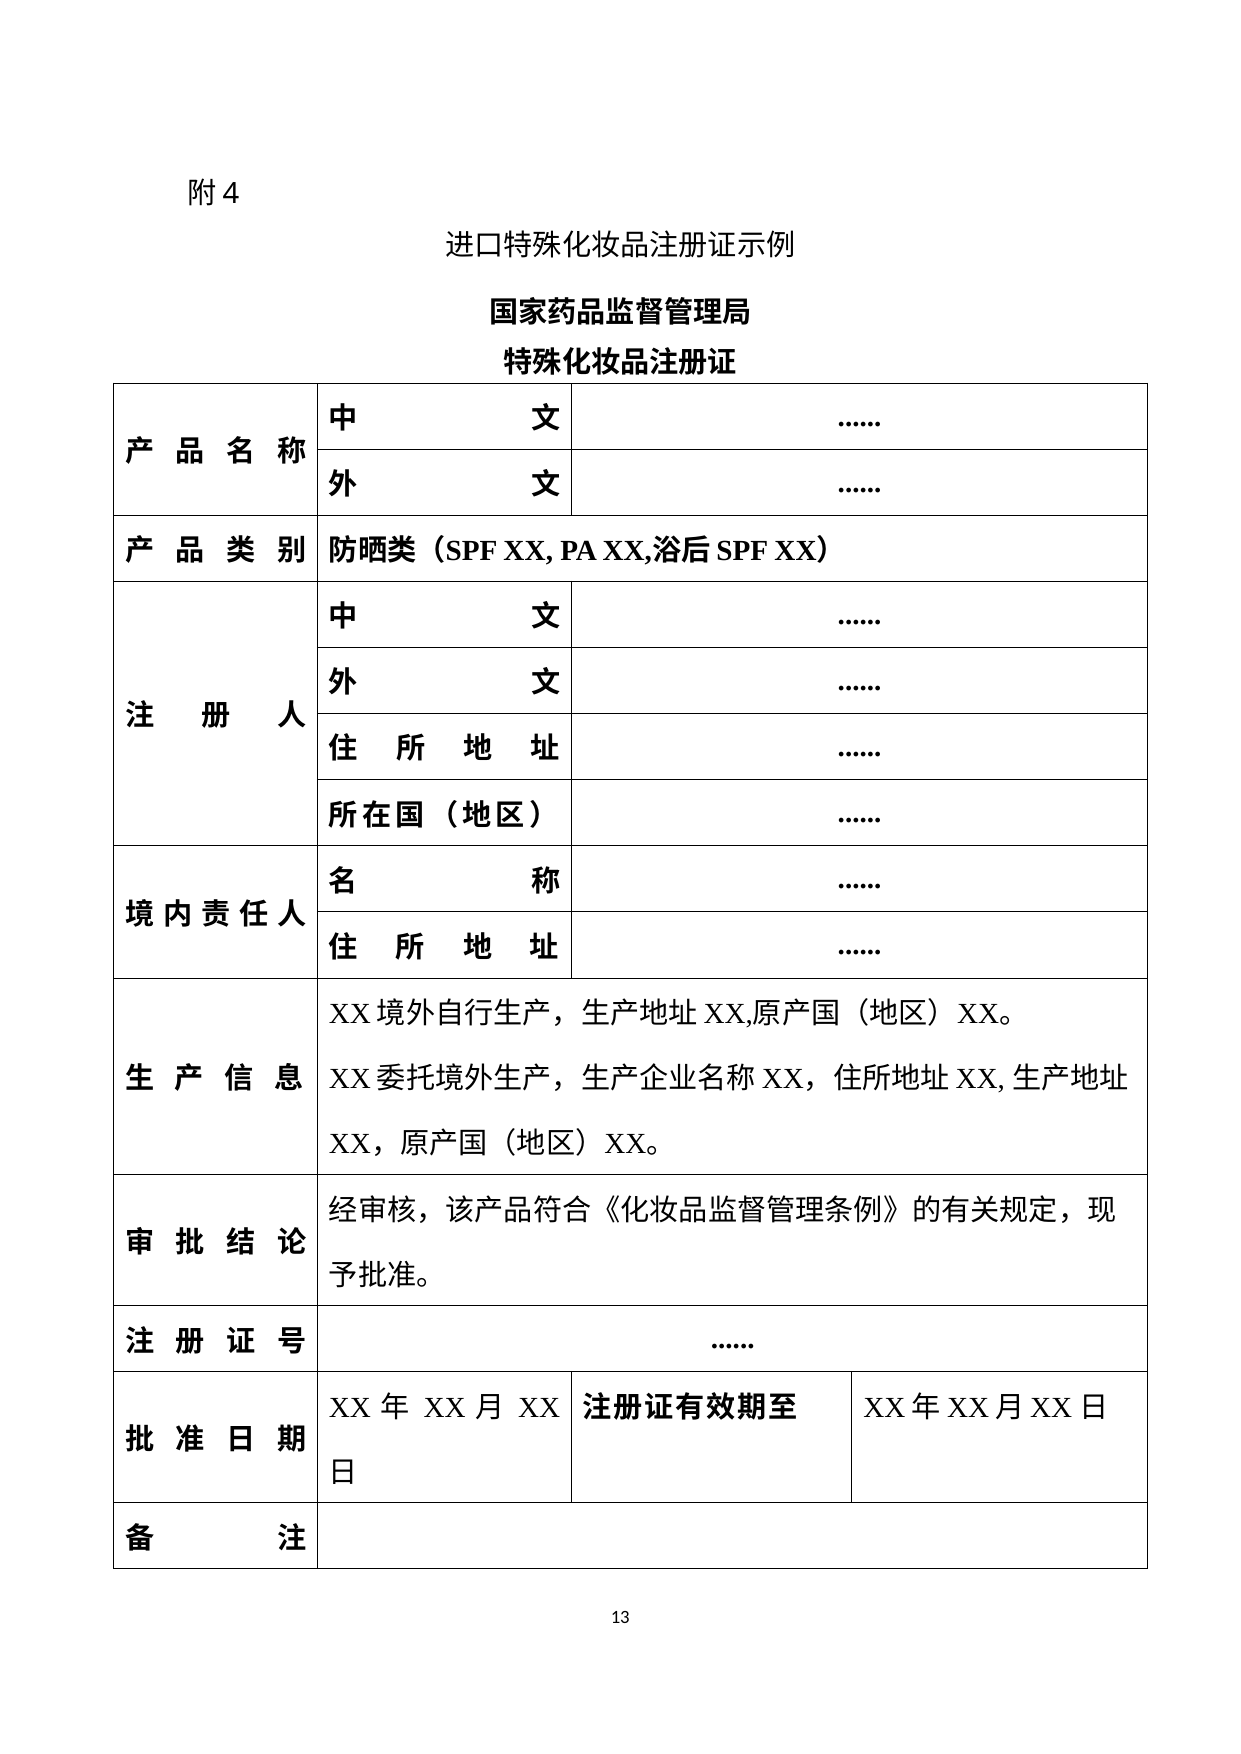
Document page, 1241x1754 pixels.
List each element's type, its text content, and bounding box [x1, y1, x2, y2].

text 进口特殊化妆品注册证示例 [187, 214, 1053, 266]
table_cell ...... [572, 648, 1147, 713]
table_cell ...... [572, 780, 1147, 845]
table_cell ...... [572, 846, 1147, 911]
table_cell ...... [572, 912, 1147, 978]
table_cell ...... [572, 582, 1147, 647]
table_cell 外文 [318, 648, 571, 713]
table_cell XX年 XX月 XX日 [318, 1372, 571, 1502]
table_cell [318, 1503, 1147, 1568]
text 特殊化妆品注册证 [187, 332, 1053, 382]
table_cell ...... [318, 1306, 1147, 1371]
table_cell 注册证有效期至 [572, 1372, 851, 1502]
table_cell 生产信息 [114, 979, 317, 1174]
table_cell 所在国（地区） [318, 780, 571, 845]
table_cell 注册证号 [114, 1306, 317, 1371]
text 国家药品监督管理局 [187, 282, 1053, 332]
table_header 产品名称 [114, 384, 317, 514]
table_cell XX年 XX月XX 日 [852, 1372, 1147, 1502]
table_cell 注册人 [114, 582, 317, 845]
table_header ...... [572, 384, 1147, 448]
text 附4 [187, 162, 1053, 214]
table_cell 外文 [318, 450, 571, 514]
table_cell 境内责任人 [114, 846, 317, 978]
table_cell 住所地址 [318, 714, 571, 779]
table_cell 备注 [114, 1503, 317, 1568]
table_cell 批准日期 [114, 1372, 317, 1502]
table_cell 中文 [318, 582, 571, 647]
table_cell 防晒类（SPF XX, PA XX,浴后SPF XX） [318, 516, 1147, 581]
table_cell ...... [572, 450, 1147, 514]
table_cell 住所地址 [318, 912, 571, 978]
table_cell 审批结论 [114, 1175, 317, 1305]
table_cell XX境外自行生产，生产地址XX,原产国（地区）XX。 XX委托境外生产，生产企业名称XX，住所地址XX, 生产地址XX，原产国（地区）XX。 [318, 979, 1147, 1174]
table_header 中文 [318, 384, 571, 448]
table_cell ...... [572, 714, 1147, 779]
table_cell 经审核，该产品符合《化妆品监督管理条例》的有关规定，现予批准。 [318, 1175, 1147, 1305]
table_cell 名称 [318, 846, 571, 911]
table_cell 产品类别 [114, 516, 317, 581]
